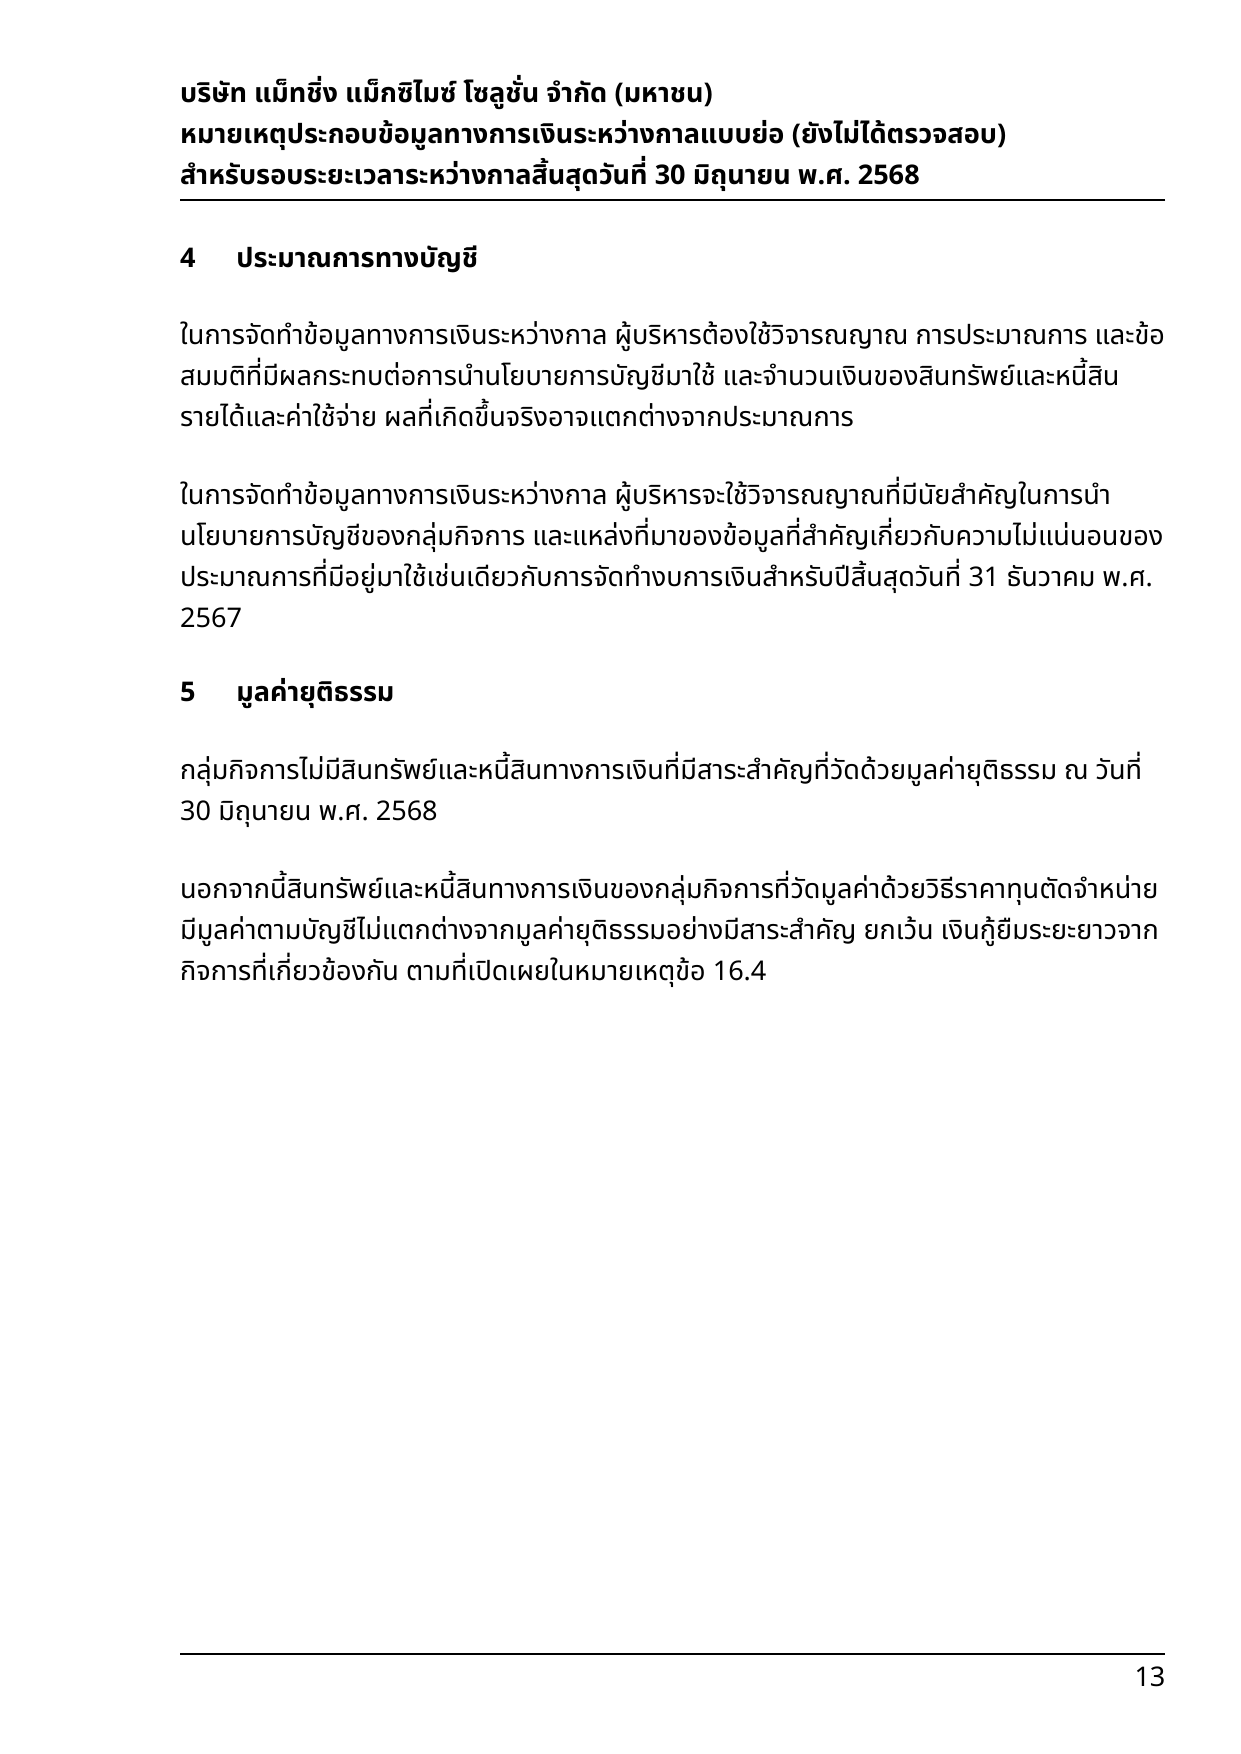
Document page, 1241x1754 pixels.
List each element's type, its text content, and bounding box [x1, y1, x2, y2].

text กลุ่มกิจการไม่มีสินทรัพย์และหนี้สินทางการเงินที่มีสาระสำคัญที่วัดด้วยมูลค่ายุติธรรม ณ วันที่ 30 มิถุนายน พ.ศ. 2568 [180, 751, 1165, 833]
text ในการจัดทำข้อมูลทางการเงินระหว่างกาล ผู้บริหารต้องใช้วิจารณญาณ การประมาณการ และข้อสมมติที่มีผลกระทบต่อการนำนโยบายการบัญชีมาใช้ และจำนวนเงินของสินทรัพย์และหนี้สิน รายได้และค่าใช้จ่าย ผลที่เกิดขึ้นจริงอาจแตกต่างจากประมาณการ [180, 316, 1165, 439]
text 4 ประมาณการทางบัญชี [180, 238, 1165, 279]
text นอกจากนี้สินทรัพย์และหนี้สินทางการเงินของกลุ่มกิจการที่วัดมูลค่าด้วยวิธีราคาทุนตัดจำหน่าย มีมูลค่าตามบัญชีไม่แตกต่างจากมูลค่ายุติธรรมอย่างมีสาระสำคัญ ยกเว้น เงินกู้ยืมระยะยาวจากกิจการที่เกี่ยวข้องกัน ตามที่เปิดเผยในหมายเหตุข้อ 16.4 [180, 869, 1165, 992]
text ในการจัดทำข้อมูลทางการเงินระหว่างกาล ผู้บริหารจะใช้วิจารณญาณที่มีนัยสำคัญในการนำนโยบายการบัญชีของกลุ่มกิจการ และแหล่งที่มาของข้อมูลที่สำคัญเกี่ยวกับความไม่แน่นอนของประมาณการที่มีอยู่มาใช้เช่นเดียวกับการจัดทำงบการเงินสำหรับปีสิ้นสุดวันที่ 31 ธันวาคม พ.ศ. 2567 [180, 476, 1165, 636]
text 5 มูลค่ายุติธรรม [180, 672, 1165, 714]
